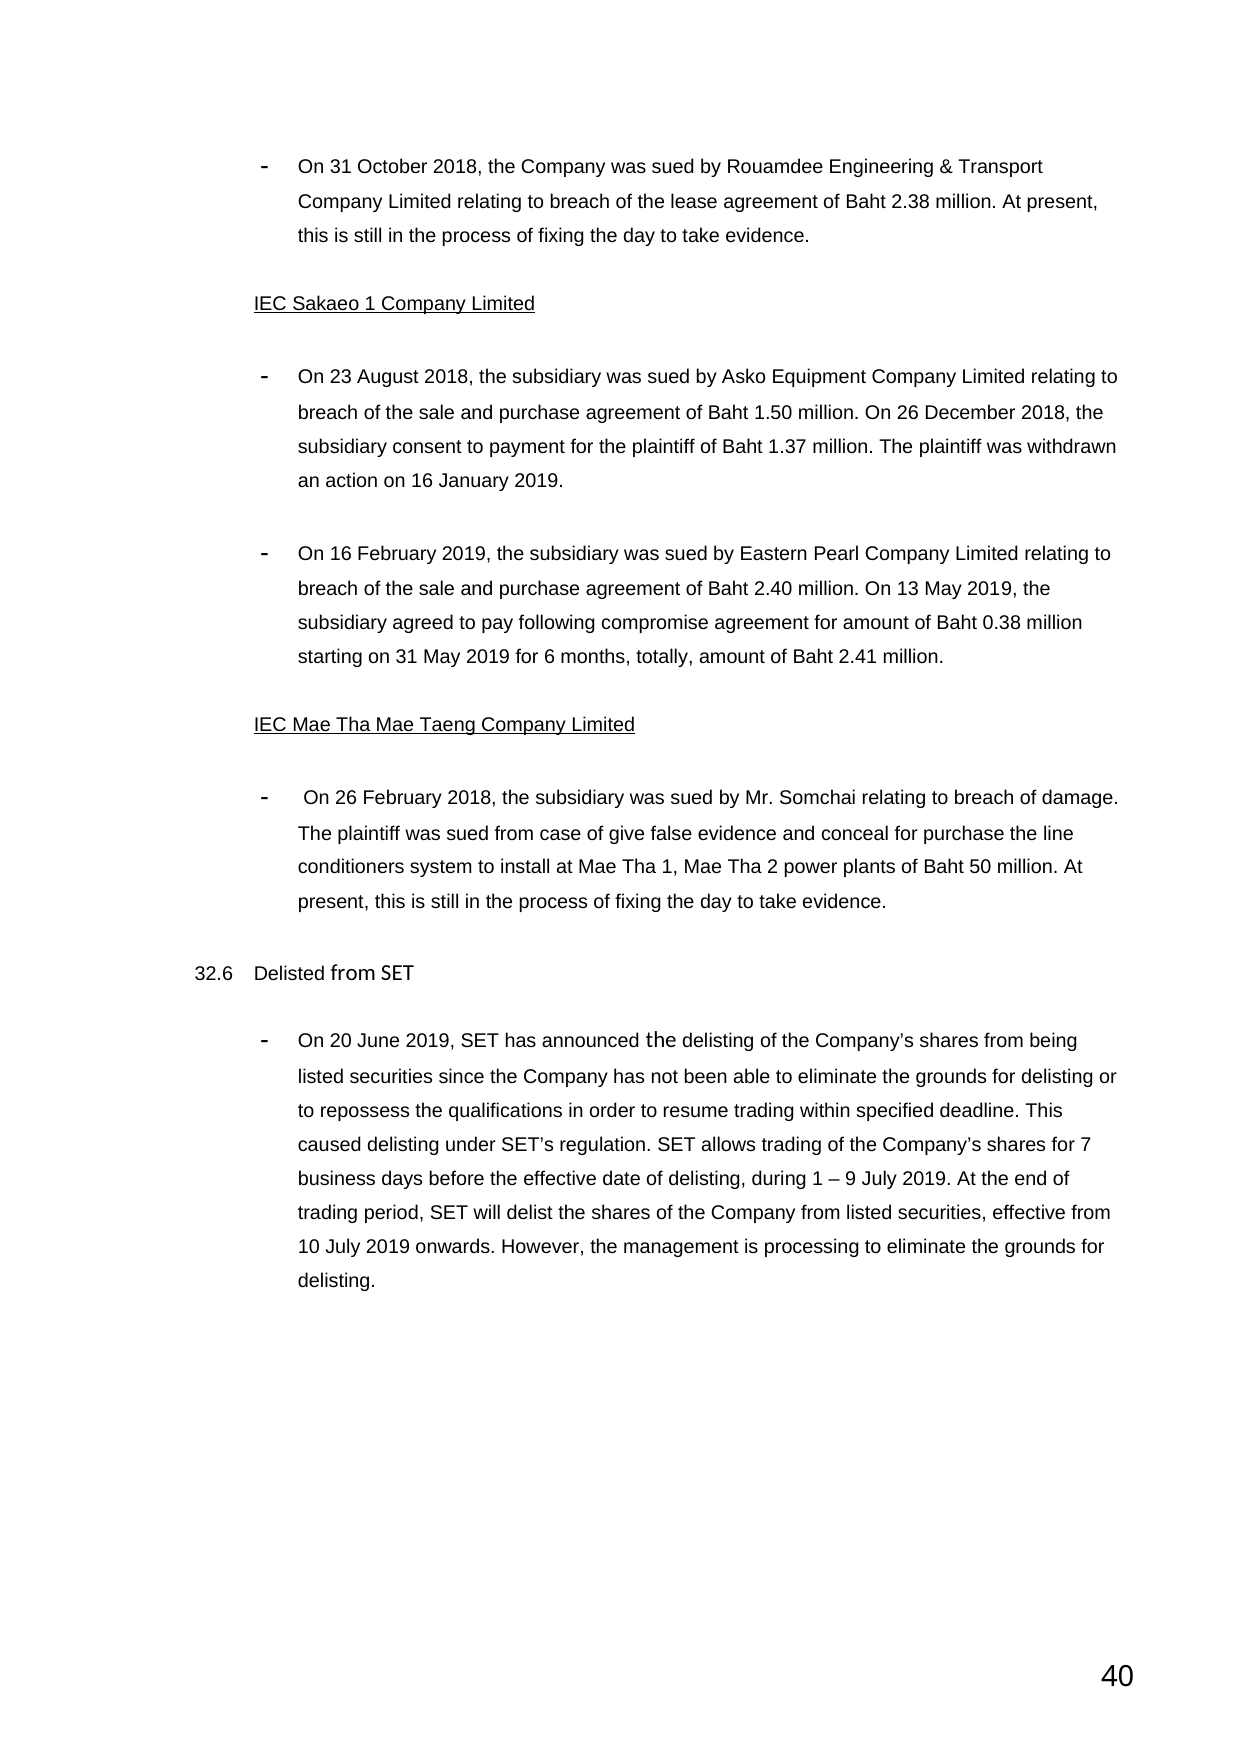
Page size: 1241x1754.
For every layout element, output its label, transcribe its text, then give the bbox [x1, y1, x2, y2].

list On 20 June 2019, SET has announced the delisting of the Company’s shares from being listed securities since the Company has not been able to eliminate the grounds for delisting or to repossess the qualifications in order to resume trading within specified deadline. This caused delisting under SET’s regulation. SET allows trading of the Company’s shares for 7 business days before the effective date of delisting, during 1 – 9 July 2019. At the end of trading period, SET will delist the shares of the Company from listed securities, effective from 10 July 2019 onwards. However, the management is processing to eliminate the grounds for delisting. [260, 1024, 1125, 1292]
list On 26 February 2018, the subsidiary was sued by Mr. Somchai relating to breach of damage. The plaintiff was sued from case of give false evidence and conceal for purchase the line conditioners system to install at Mae Tha 1, Mae Tha 2 power plants of Baht 50 million. At present, this is still in the process of fixing the day to take evidence. [260, 781, 1125, 912]
list Delisted from SET [194, 958, 1125, 986]
list On 31 October 2018, the Company was sued by Rouamdee Engineering & Transport Company Limited relating to breach of the lease agreement of Baht 2.38 million. At present, this is still in the process of fixing the day to take evidence. [260, 150, 1125, 247]
list On 23 August 2018, the subsidiary was sued by Asko Equipment Company Limited relating to breach of the sale and purchase agreement of Baht 1.50 million. On 26 December 2018, the subsidiary consent to payment for the plaintiff of Baht 1.37 million. The plaintiff was withdrawn an action on 16 January 2019. [260, 360, 1125, 491]
text IEC Mae Tha Mae Taeng Company Limited [253, 713, 1125, 736]
list On 16 February 2019, the subsidiary was sued by Eastern Pearl Company Limited relating to breach of the sale and purchase agreement of Baht 2.40 million. On 13 May 2019, the subsidiary agreed to pay following compromise agreement for amount of Baht 0.38 million starting on 31 May 2019 for 6 months, totally, amount of Baht 2.41 million. [260, 537, 1125, 668]
text IEC Sakaeo 1 Company Limited [253, 292, 1125, 315]
